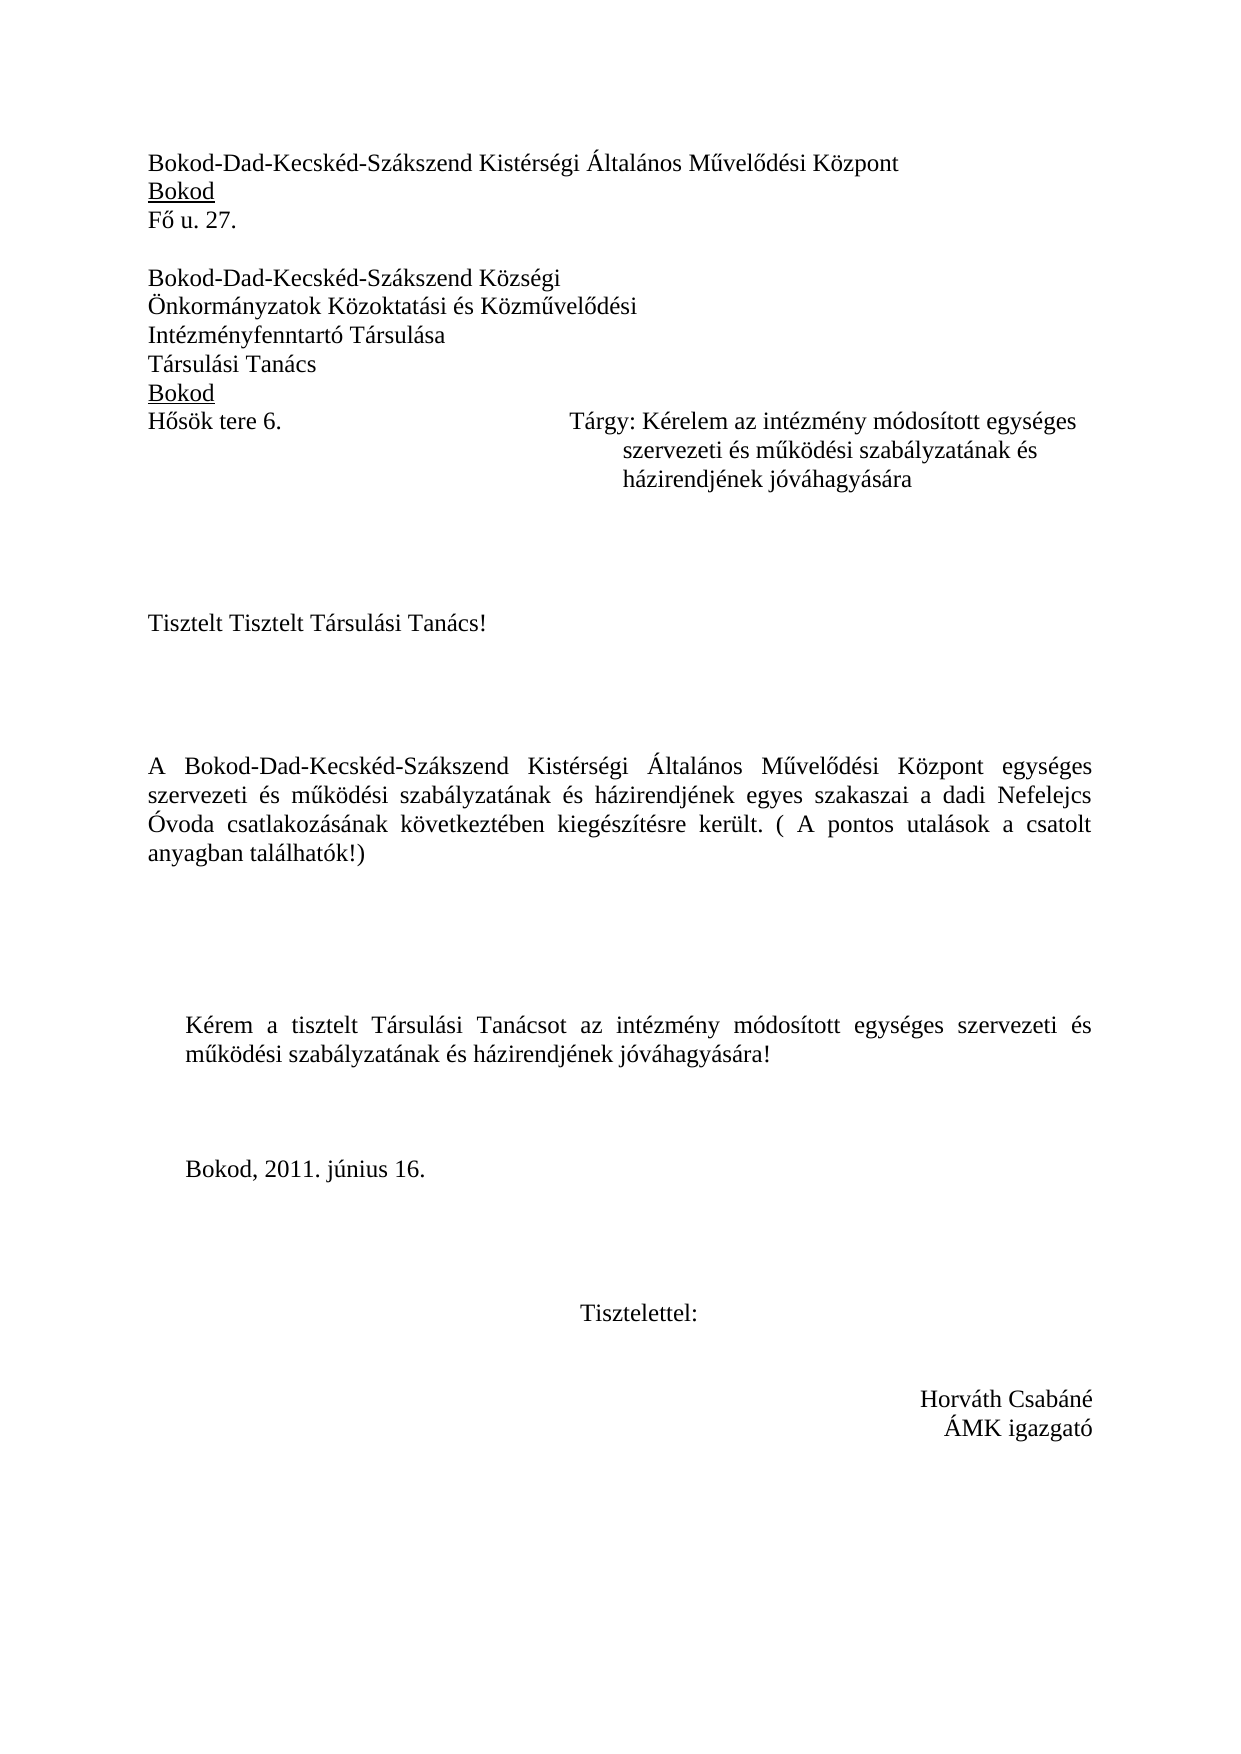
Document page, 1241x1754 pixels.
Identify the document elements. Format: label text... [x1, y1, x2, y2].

text Hősök tere 6. Tárgy: Kérelem az intézmény módosított egységes [148, 406, 1093, 435]
text Bokod-Dad-Kecskéd-Szákszend Községi [148, 263, 1093, 291]
text Önkormányzatok Közoktatási és Közművelődési [148, 291, 1093, 320]
text Fő u. 27. [148, 205, 1093, 234]
text Bokod-Dad-Kecskéd-Szákszend Kistérségi Általános Művelődési Központ [148, 148, 1093, 176]
text Bokod [148, 378, 1093, 406]
text házirendjének jóváhagyására [148, 464, 1093, 493]
text Bokod [148, 176, 1093, 205]
text Horváth Csabáné [185, 1384, 1093, 1413]
text Társulási Tanács [148, 349, 1093, 378]
text szervezeti és működési szabályzatának és [148, 435, 1093, 464]
text Tisztelt Tisztelt Társulási Tanács! [148, 608, 1093, 636]
text A Bokod-Dad-Kecskéd-Szákszend Kistérségi Általános Művelődési Központ egységes szervezeti és működési szabályzatának és házirendjének egyes szakaszai a dadi Nefelejcs Óvoda csatlakozásának következtében kiegészítésre került. ( A pontos utalások a csatolt anyagban találhatók!) [148, 751, 1093, 866]
text Intézményfenntartó Társulása [148, 320, 1093, 349]
text Tisztelettel: [185, 1298, 1093, 1326]
text Bokod, 2011. június 16. [185, 1154, 1093, 1183]
text ÁMK igazgató [185, 1413, 1093, 1441]
text Kérem a tisztelt Társulási Tanácsot az intézmény módosított egységes szervezeti és működési szabályzatának és házirendjének jóváhagyására! [185, 1010, 1093, 1068]
